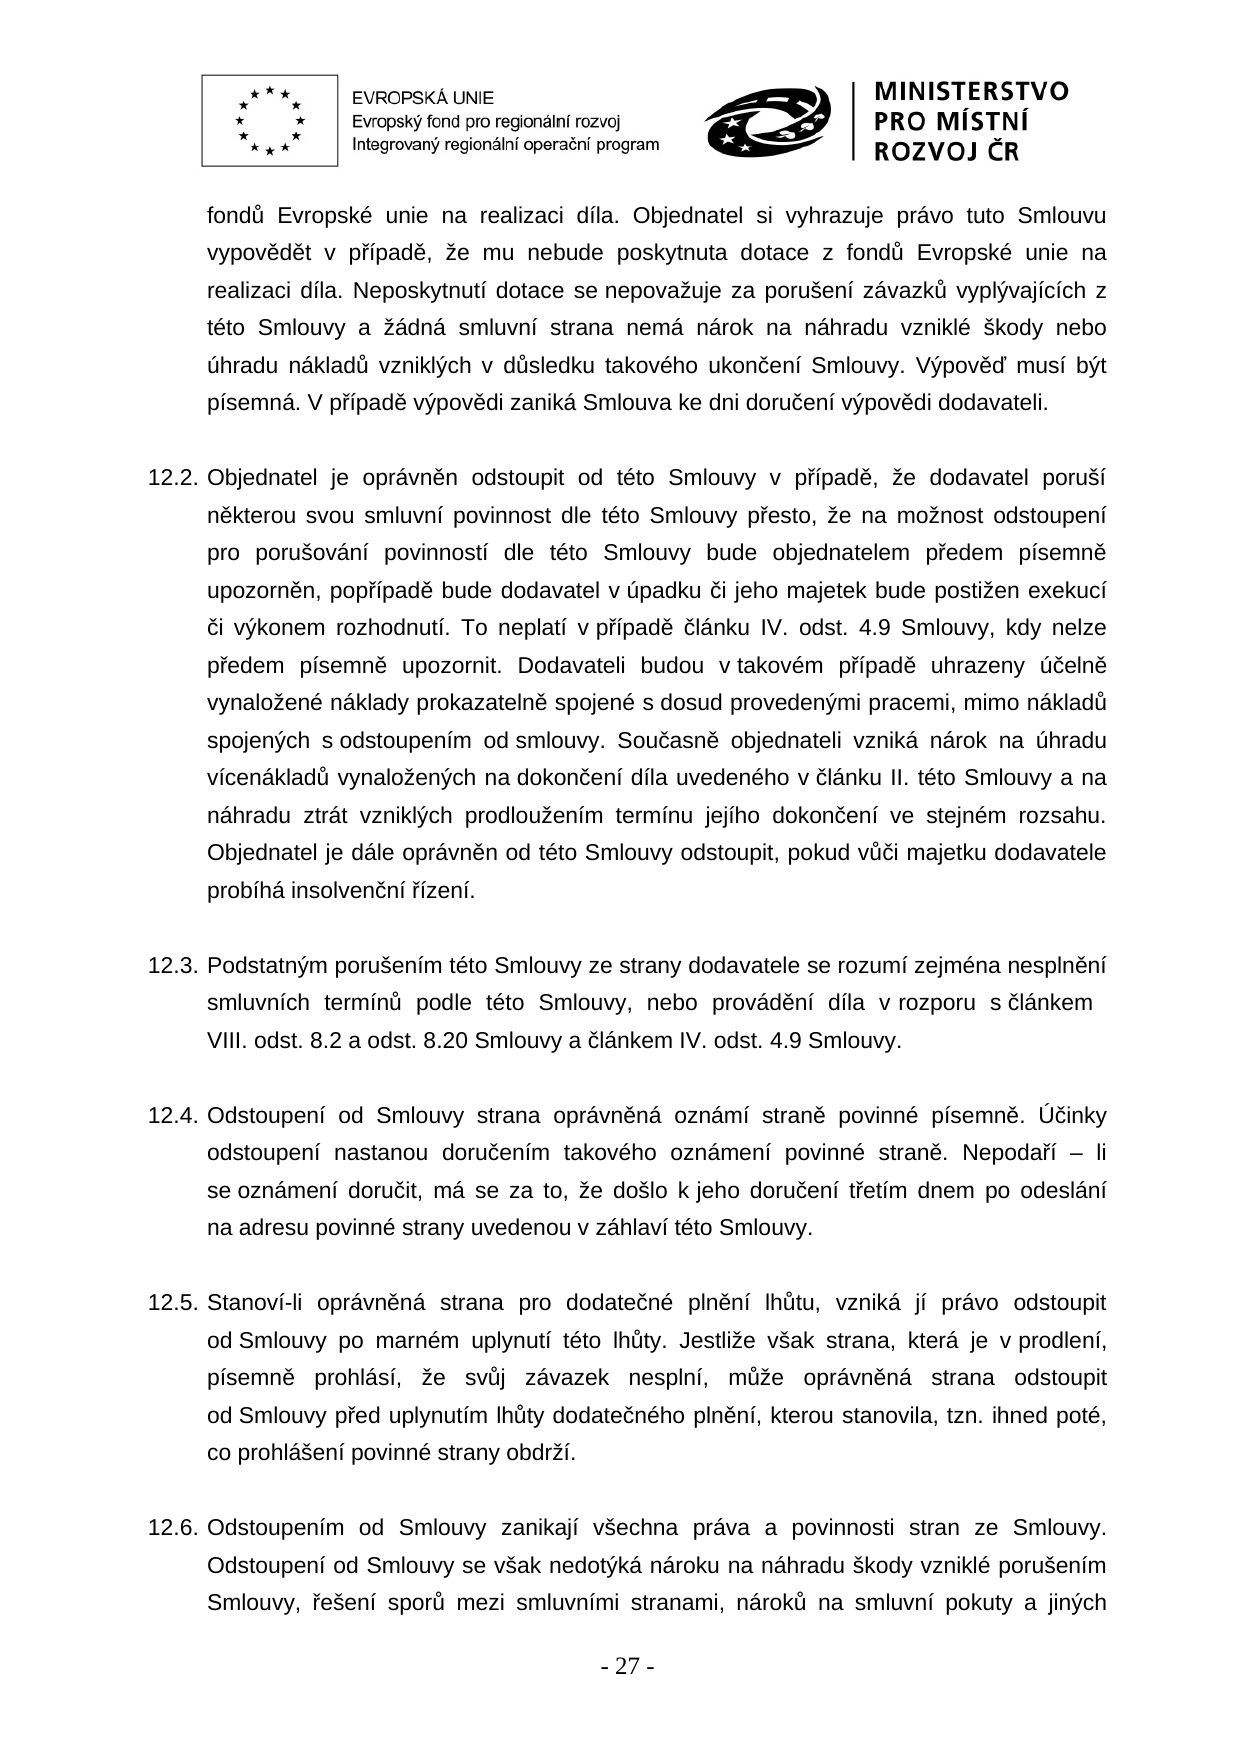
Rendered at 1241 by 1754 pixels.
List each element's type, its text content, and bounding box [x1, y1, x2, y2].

list Objednatel je oprávněn odstoupit od této Smlouvy v případě, že dodavatel poruší některou svou smluvní povinnost dle této Smlouvy přesto, že na možnost odstoupení pro porušování povinností dle této Smlouvy bude objednatelem předem písemně upozorněn, popřípadě bude dodavatel v úpadku či jeho majetek bude postižen exekucí či výkonem rozhodnutí. To neplatí v případě článku IV. odst. 4.9 Smlouvy, kdy nelze předem písemně upozornit. Dodavateli budou v takovém případě uhrazeny účelně vynaložené náklady prokazatelně spojené s dosud provedenými pracemi, mimo nákladů spojených s odstoupením od smlouvy. Současně objednateli vzniká nárok na úhradu vícenákladů vynaložených na dokončení díla uvedeného v článku II. této Smlouvy a na náhradu ztrát vzniklých prodloužením termínu jejího dokončení ve stejném rozsahu. Objednatel je dále oprávněn od této Smlouvy odstoupit, pokud vůči majetku dodavatele probíhá insolvenční řízení. [148, 453, 1107, 903]
list Podstatným porušením této Smlouvy ze strany dodavatele se rozumí zejména nesplnění smluvních termínů podle této Smlouvy, nebo provádění díla v rozporu s článkem VIII. odst. 8.2 a odst. 8.20 Smlouvy a článkem IV. odst. 4.9 Smlouvy. [148, 940, 1107, 1053]
list Odstoupení od Smlouvy strana oprávněná oznámí straně povinné písemně. Účinky odstoupení nastanou doručením takového oznámení povinné straně. Nepodaří – li se oznámení doručit, má se za to, že došlo k jeho doručení třetím dnem po odeslání na adresu povinné strany uvedenou v záhlaví této Smlouvy. [148, 1090, 1107, 1240]
picture [158, 44, 1097, 191]
list Stanoví-li oprávněná strana pro dodatečné plnění lhůtu, vzniká jí právo odstoupit od Smlouvy po marném uplynutí této lhůty. Jestliže však strana, která je v prodlení, písemně prohlásí, že svůj závazek nesplní, může oprávněná strana odstoupit od Smlouvy před uplynutím lhůty dodatečného plnění, kterou stanovila, tzn. ihned poté, co prohlášení povinné strany obdrží. [148, 1278, 1107, 1465]
